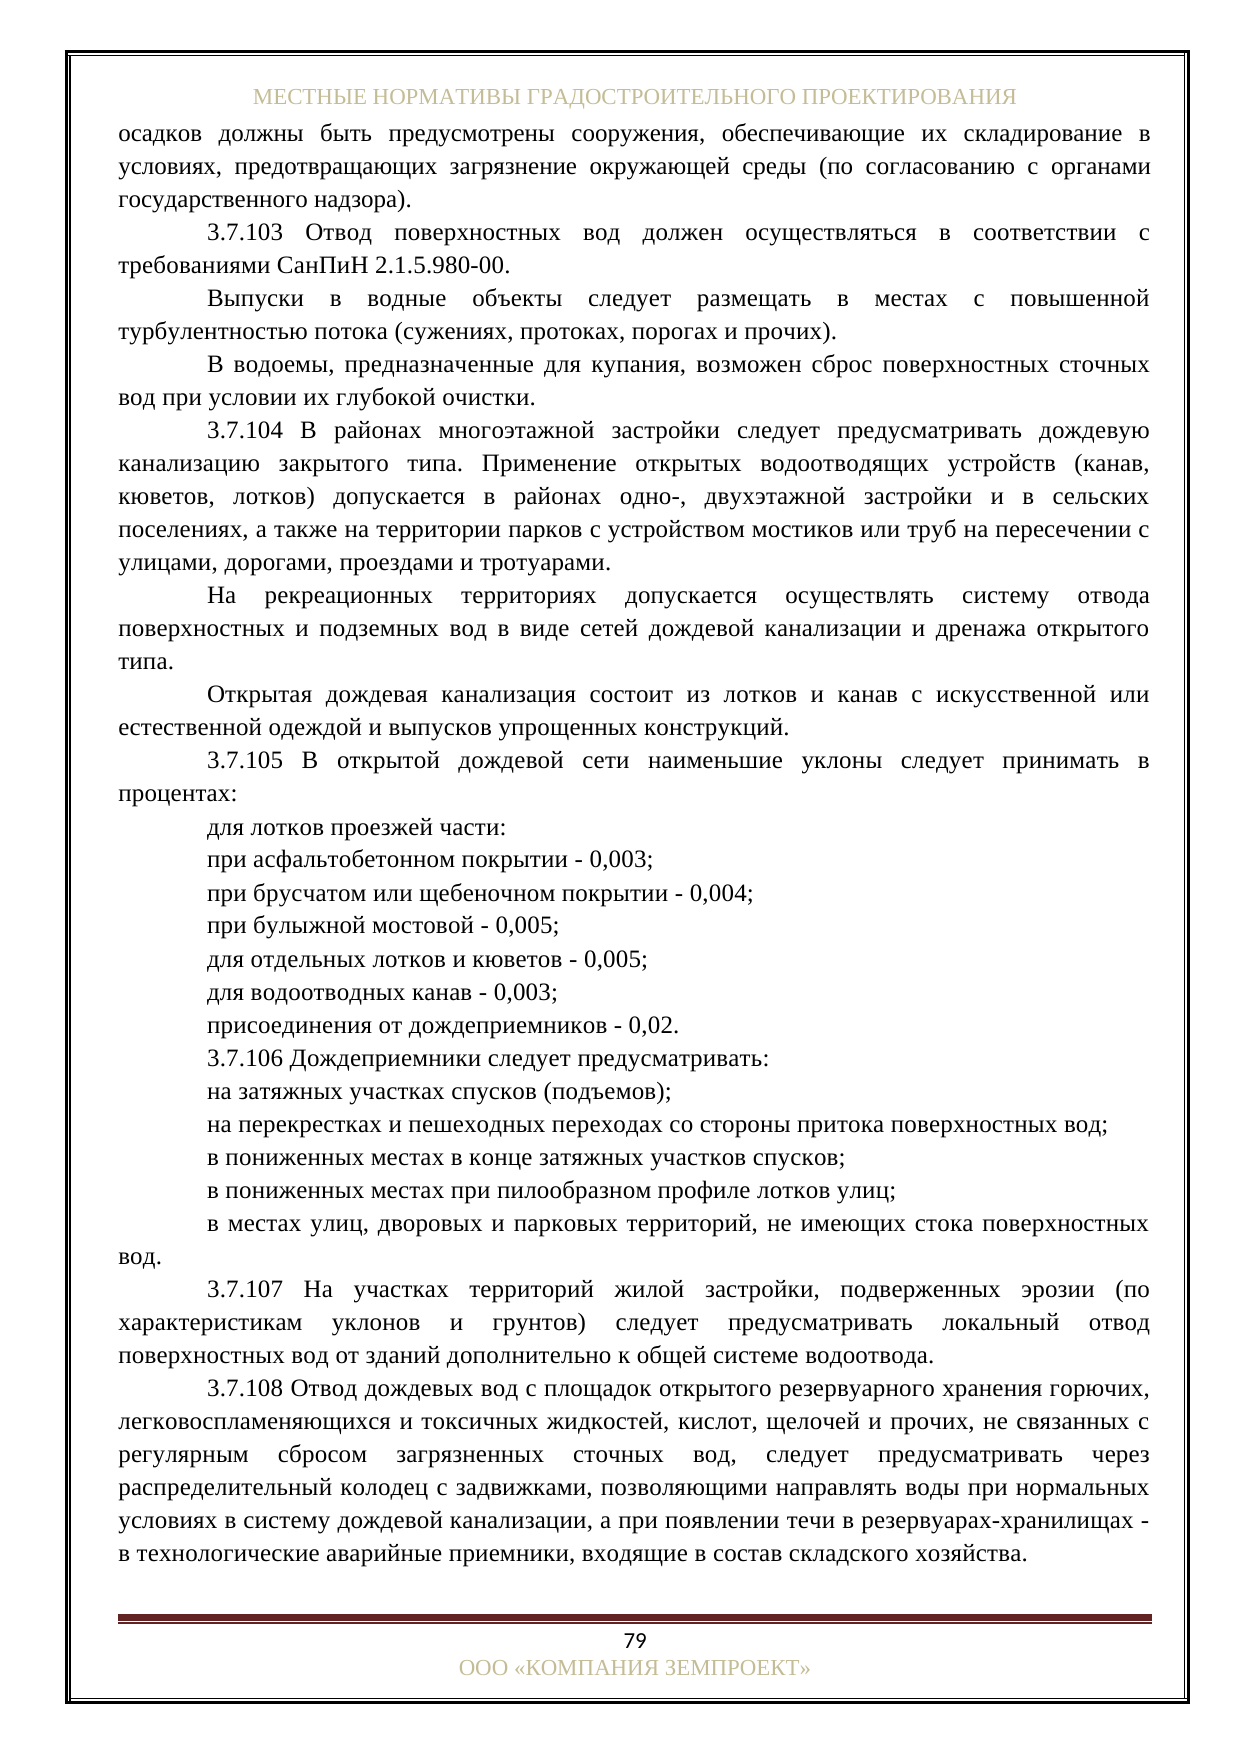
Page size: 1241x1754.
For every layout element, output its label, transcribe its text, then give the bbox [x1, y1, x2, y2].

text в местах улиц, дворовых и парковых территорий, не имеющих стока поверхностных вод. [118, 1208, 1152, 1269]
text 3.7.105 В открытой дождевой сети наименьшие уклоны следует принимать в процентах: [118, 746, 1152, 807]
text 3.7.107 На участках территорий жилой застройки, подверженных эрозии (по характеристикам уклонов и грунтов) следует предусматривать локальный отвод поверхностных вод от зданий дополнительно к общей системе водоотвода. [118, 1274, 1152, 1369]
text 3.7.106 Дождеприемники следует предусматривать: [118, 1043, 1152, 1071]
text в пониженных местах в конце затяжных участков спусков; [118, 1142, 1152, 1171]
text Открытая дождевая канализация состоит из лотков и канав с искусственной или естественной одеждой и выпусков упрощенных конструкций. [118, 679, 1152, 741]
text На рекреационных территориях допускается осуществлять систему отвода поверхностных и подземных вод в виде сетей дождевой канализации и дренажа открытого типа. [118, 580, 1152, 675]
text присоединения от дождеприемников - 0,02. [118, 1010, 1152, 1038]
text 3.7.104 В районах многоэтажной застройки следует предусматривать дождевую канализацию закрытого типа. Применение открытых водоотводящих устройств (канав, кюветов, лотков) допускается в районах одно-, двухэтажной застройки и в сельских поселениях, а также на территории парков с устройством мостиков или труб на пересечении с улицами, дорогами, проездами и тротуарами. [118, 415, 1152, 576]
text 3.7.108 Отвод дождевых вод с площадок открытого резервуарного хранения горючих, легковоспламеняющихся и токсичных жидкостей, кислот, щелочей и прочих, не связанных с регулярным сбросом загрязненных сточных вод, следует предусматривать через распределительный колодец с задвижками, позволяющими направлять воды при нормальных условиях в систему дождевой канализации, а при появлении течи в резервуарах-хранилищах - в технологические аварийные приемники, входящие в состав складского хозяйства. [118, 1373, 1152, 1567]
text для водоотводных канав - 0,003; [118, 977, 1152, 1005]
text при булыжной мостовой - 0,005; [118, 911, 1152, 939]
text при брусчатом или щебеночном покрытии - 0,004; [118, 878, 1152, 906]
text В водоемы, предназначенные для купания, возможен сброс поверхностных сточных вод при условии их глубокой очистки. [118, 349, 1152, 411]
text при асфальтобетонном покрытии - 0,003; [118, 844, 1152, 873]
text на перекрестках и пешеходных переходах со стороны притока поверхностных вод; [118, 1109, 1152, 1137]
text на затяжных участках спусков (подъемов); [118, 1076, 1152, 1104]
text для отдельных лотков и кюветов - 0,005; [118, 944, 1152, 972]
text Выпуски в водные объекты следует размещать в местах с повышенной турбулентностью потока (сужениях, протоках, порогах и прочих). [118, 283, 1152, 345]
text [118, 118, 1152, 213]
text в пониженных местах при пилообразном профиле лотков улиц; [118, 1175, 1152, 1203]
text для лотков проезжей части: [118, 812, 1152, 840]
text 3.7.103 Отвод поверхностных вод должен осуществляться в соответствии с требованиями СанПиН 2.1.5.980-00. [118, 217, 1152, 279]
